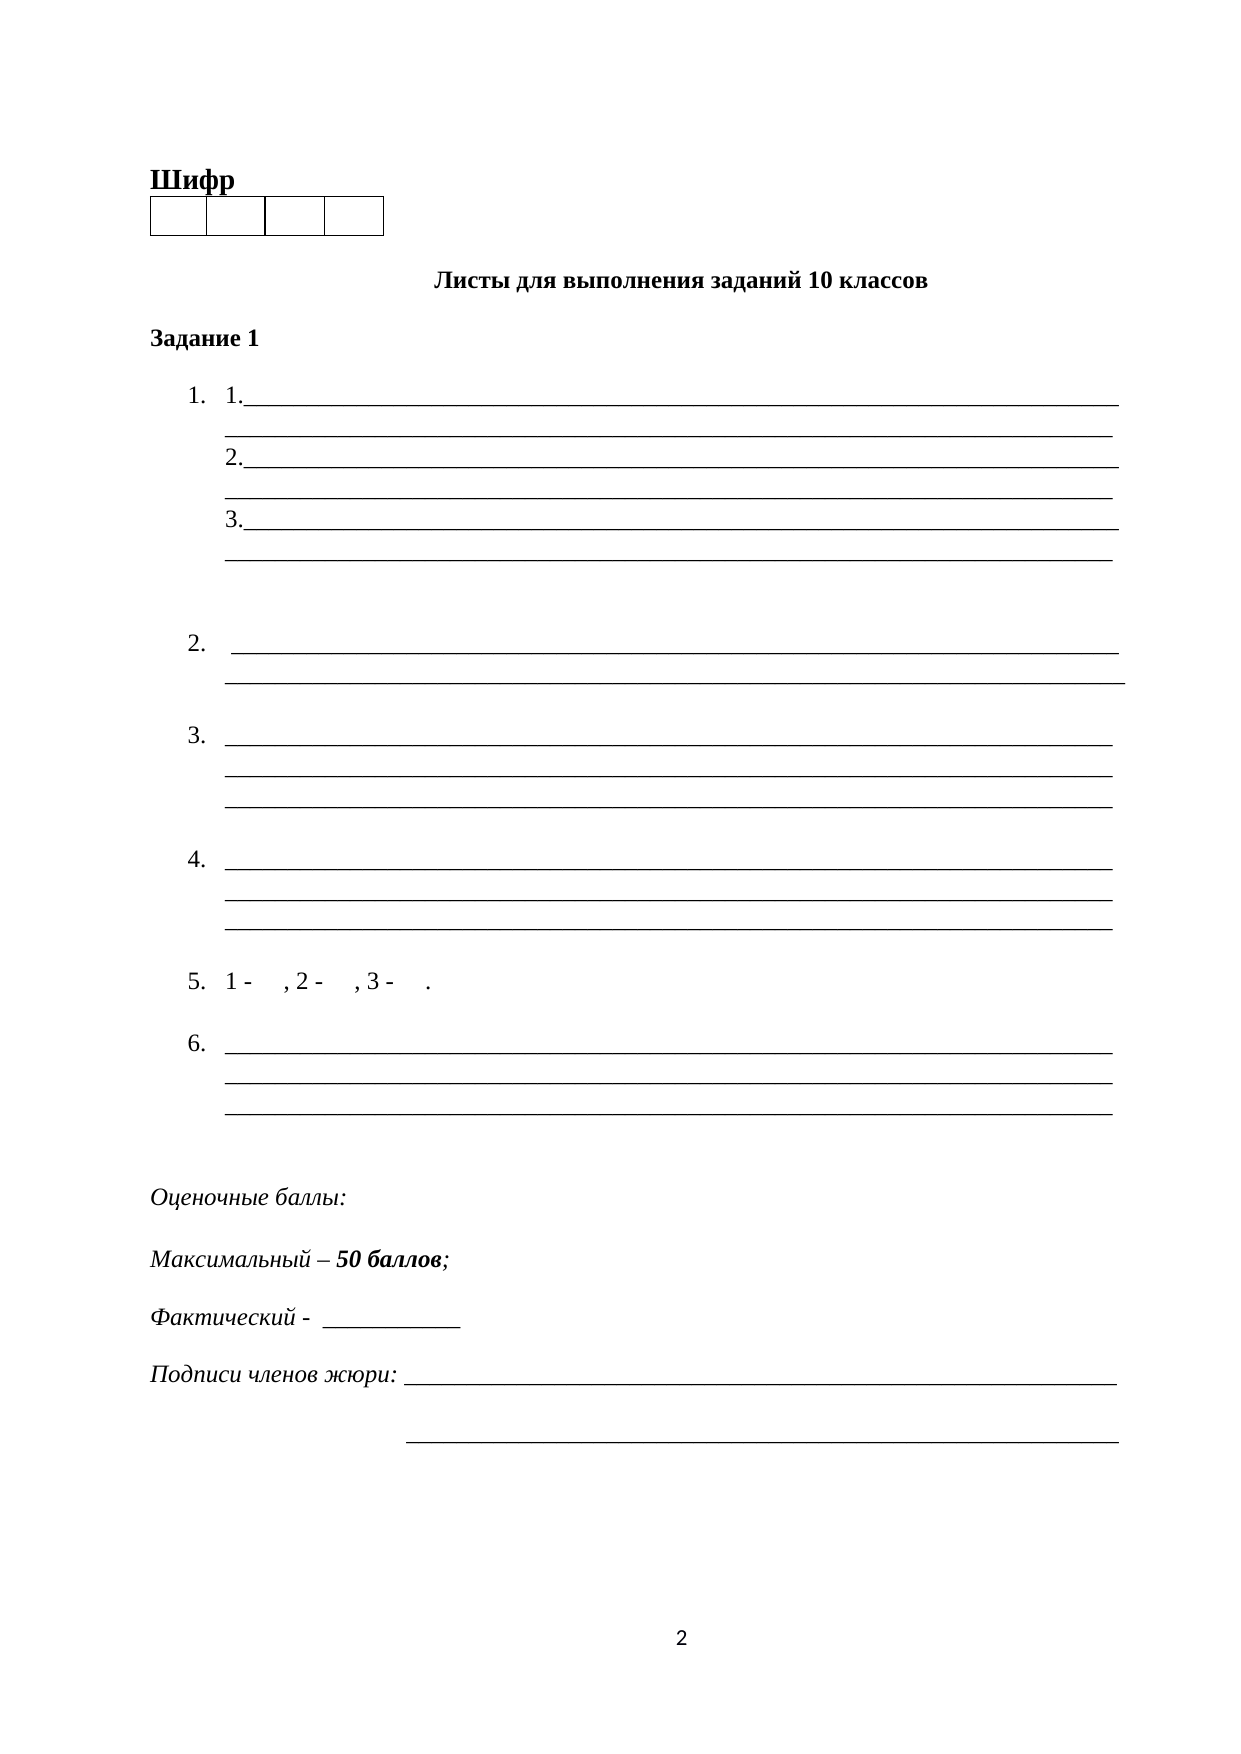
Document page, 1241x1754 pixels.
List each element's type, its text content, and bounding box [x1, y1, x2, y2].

text Листы для выполнения заданий 10 классов [150, 265, 1213, 294]
list _______________________________________________________________________ [187, 1028, 1213, 1056]
text _______________________________________________________________________ [225, 1089, 1213, 1118]
table_header [266, 197, 324, 235]
text _______________________________________________________________________ [225, 782, 1213, 811]
text _______________________________________________________________________ [225, 751, 1213, 780]
text _______________________________________________________________________ [225, 535, 1213, 563]
text Подписи членов жюри: _________________________________________________________ [150, 1359, 1213, 1388]
text _______________________________________________________________________ [225, 411, 1213, 440]
text Фактический - ___________ [150, 1302, 1213, 1330]
list _______________________________________________________________________ [187, 628, 1213, 656]
text _________________________________________________________ [150, 1417, 1213, 1445]
table_header [207, 197, 264, 235]
text _______________________________________________________________________ _______________________________________________________________________ [225, 875, 1213, 933]
text Задание 1 [150, 323, 1213, 351]
text ________________________________________________________________________ [225, 658, 1213, 687]
list _______________________________________________________________________ [187, 844, 1213, 873]
table_header [325, 197, 383, 235]
list 1 - , 2 - , 3 - . [187, 966, 1213, 994]
table_header [151, 197, 206, 235]
text _______________________________________________________________________ [225, 1058, 1213, 1087]
text Шифр [150, 162, 1213, 196]
list _______________________________________________________________________ [187, 720, 1213, 749]
text Максимальный – 50 баллов; [150, 1244, 1213, 1273]
text Оценочные баллы: [150, 1182, 1213, 1211]
text 3.______________________________________________________________________ [225, 504, 1213, 533]
text 2.______________________________________________________________________ [225, 442, 1213, 471]
list 1.______________________________________________________________________ [187, 380, 1213, 409]
text _______________________________________________________________________ [225, 473, 1213, 502]
